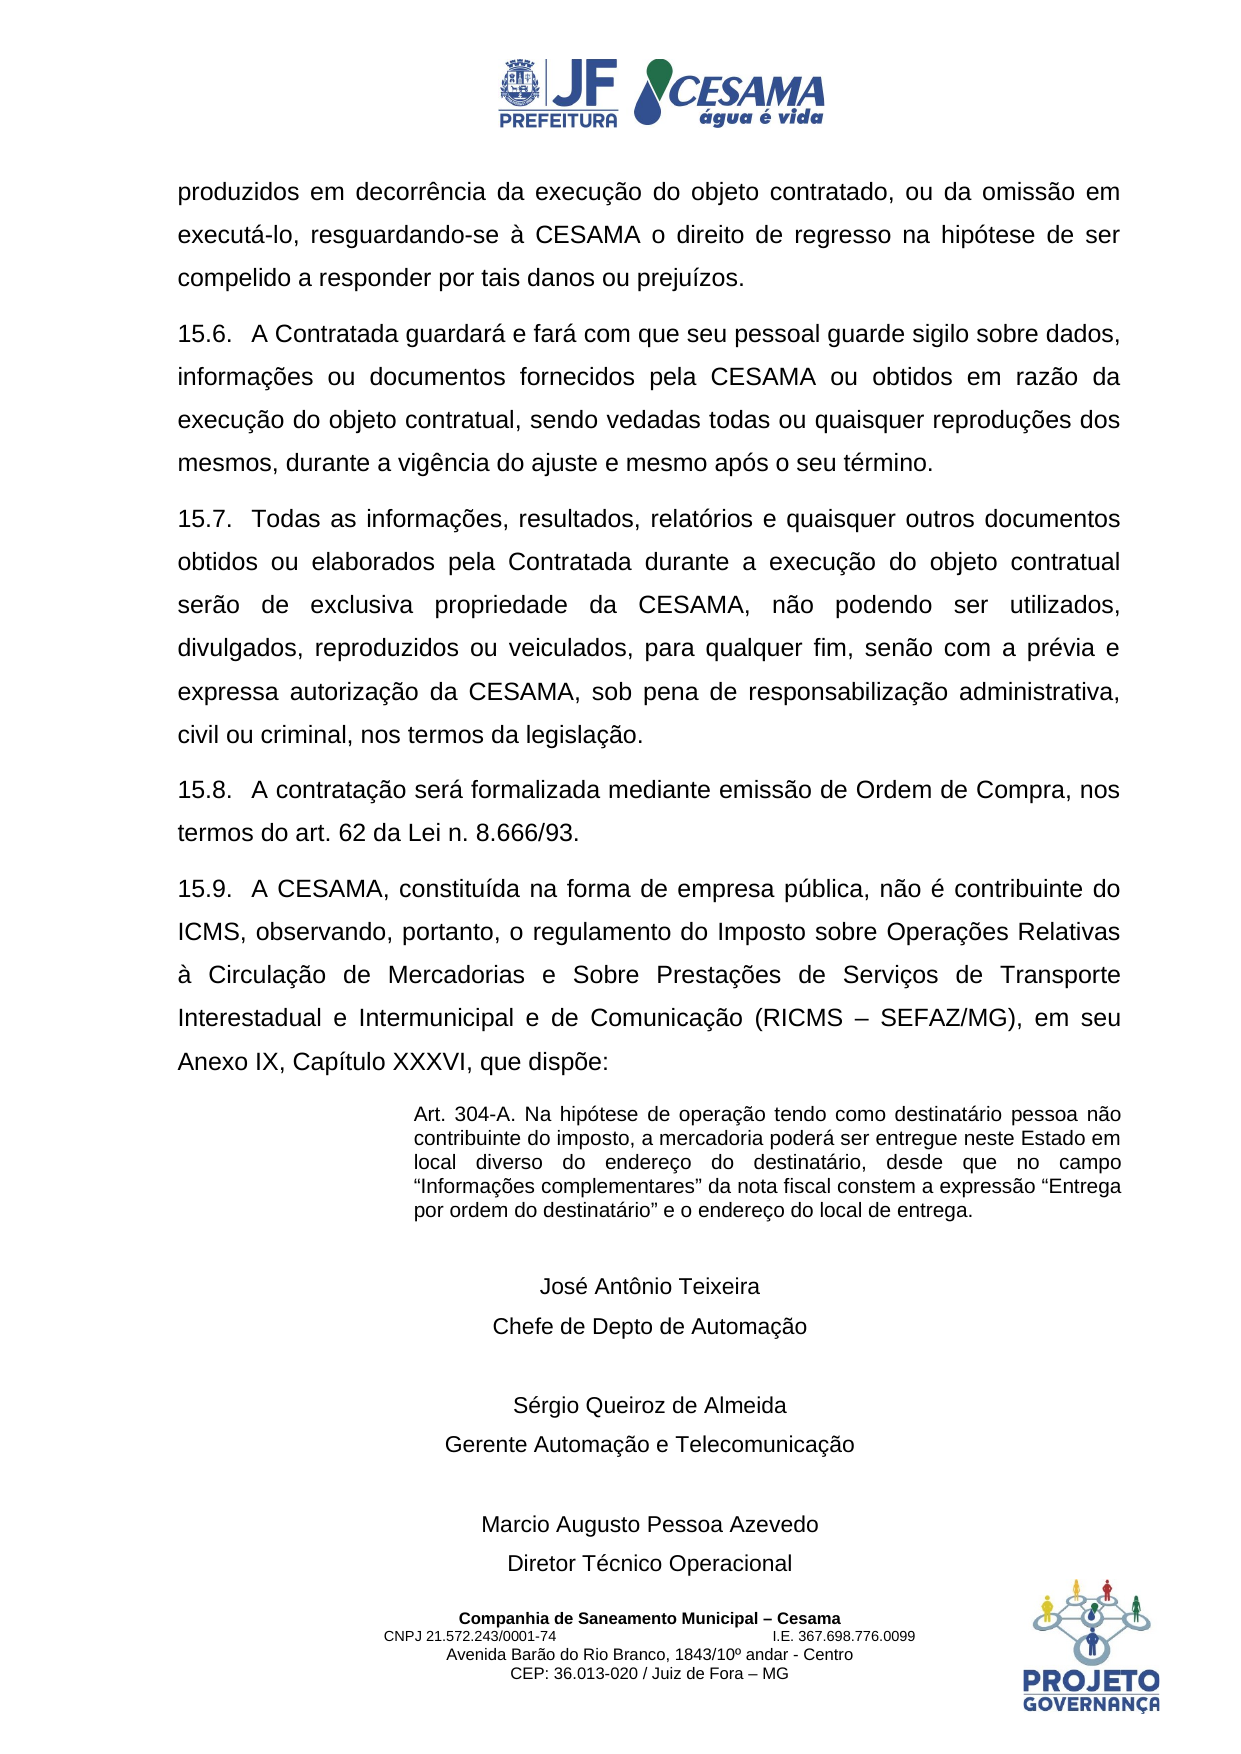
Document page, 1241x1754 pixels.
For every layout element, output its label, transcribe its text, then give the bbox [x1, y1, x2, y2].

text Gerente Automação e Telecomunicação [177, 1426, 1122, 1459]
list Todas as informações, resultados, relatórios e quaisquer outros documentos obtidos ou elaborados pela Contratada durante a execução do objeto contratual serão de exclusiva propriedade da CESAMA, não podendo ser utilizados, divulgados, reproduzidos ou veiculados, para qualquer fim, senão com a prévia e expressa autorização da CESAMA, sob pena de responsabilização administrativa, civil ou criminal, nos termos da legislação. [177, 504, 1122, 748]
list A CESAMA, constituída na forma de empresa pública, não é contribuinte do ICMS, observando, portanto, o regulamento do Imposto sobre Operações Relativas à Circulação de Mercadorias e Sobre Prestações de Serviços de Transporte Interestadual e Intermunicipal e de Comunicação (RICMS – SEFAZ/MG), em seu Anexo IX, Capítulo XXXVI, que dispõe: [177, 874, 1122, 1075]
text Sérgio Queiroz de Almeida [177, 1387, 1122, 1420]
picture [498, 59, 825, 128]
list A Contratada guardará e fará com que seu pessoal guarde sigilo sobre dados, informações ou documentos fornecidos pela CESAMA ou obtidos em razão da execução do objeto contratual, sendo vedadas todas ou quaisquer reproduções dos mesmos, durante a vigência do ajuste e mesmo após o seu término. [177, 319, 1122, 477]
text José Antônio Teixeira [177, 1268, 1122, 1301]
text Chefe de Depto de Automação [177, 1307, 1122, 1341]
text Diretor Técnico Operacional [177, 1545, 1122, 1578]
text Art. 304-A. Na hipótese de operação tendo como destinatário pessoa não contribuinte do imposto, a mercadoria poderá ser entregue neste Estado em local diverso do endereço do destinatário, desde que no campo “Informações complementares” da nota fiscal constem a expressão “Entrega por ordem do destinatário” e o endereço do local de entrega. [413, 1102, 1122, 1222]
picture [1023, 1579, 1160, 1714]
list A contratação será formalizada mediante emissão de Ordem de Compra, nos termos do art. 62 da Lei n. 8.666/93. [177, 775, 1122, 847]
text Marcio Augusto Pessoa Azevedo [177, 1505, 1122, 1539]
